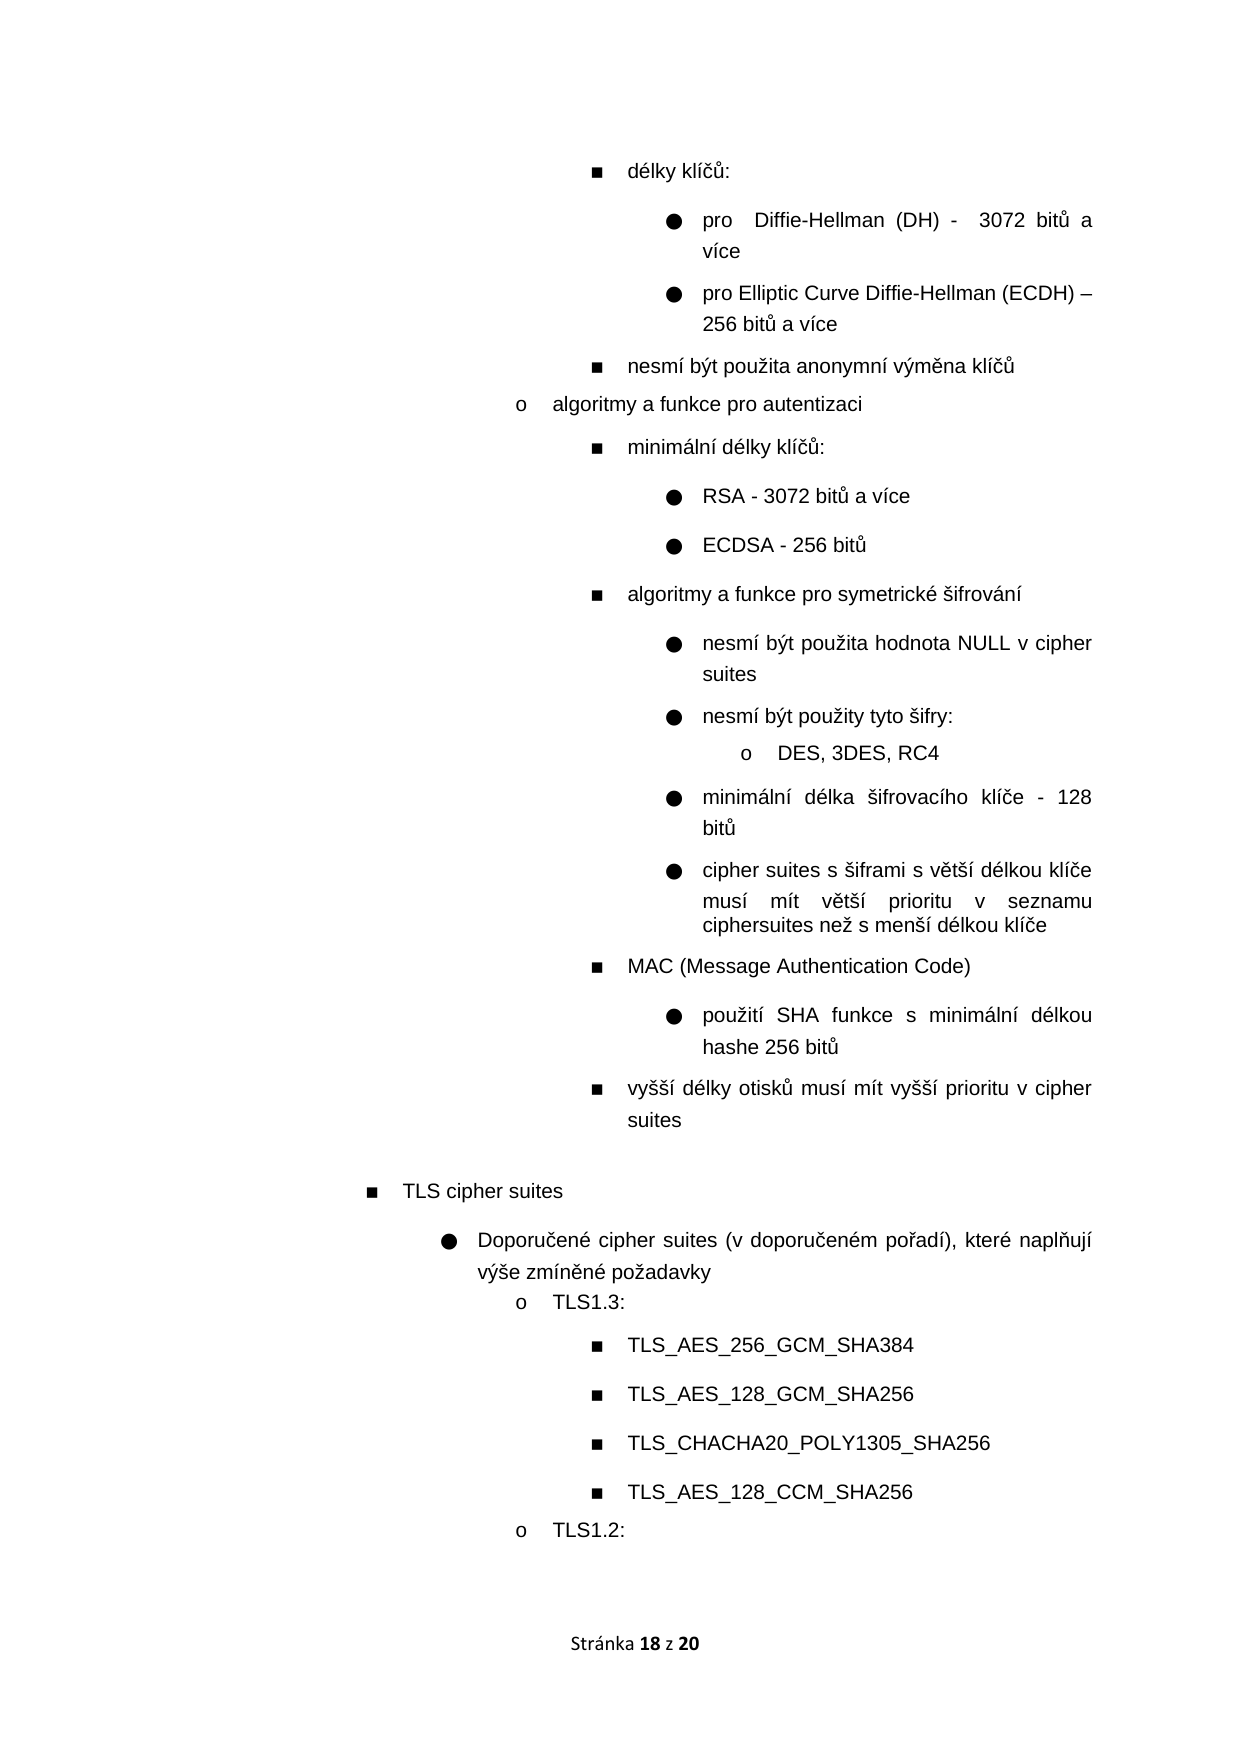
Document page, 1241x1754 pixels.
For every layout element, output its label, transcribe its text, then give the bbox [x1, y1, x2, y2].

list minimální délka šifrovacího klíče - 128 bitů [665, 773, 1093, 840]
list DES, 3DES, RC4 [740, 741, 1093, 767]
list vyšší délky otisků musí mít vyšší prioritu v cipher suites [590, 1065, 1093, 1132]
list nesmí být použita hodnota NULL v cipher suites [665, 619, 1093, 686]
list TLS cipher suites [365, 1168, 1093, 1211]
list RSA - 3072 bitů a více [665, 472, 1093, 515]
list pro Diffie-Hellman (DH) - 3072 bitů a více [665, 197, 1093, 263]
list použití SHA funkce s minimální délkou hashe 256 bitů [665, 992, 1093, 1059]
list minimální délky klíčů: [590, 423, 1093, 466]
list Doporučené cipher suites (v doporučeném pořadí), které naplňují výše zmíněné požadavky [440, 1217, 1093, 1284]
list délky klíčů: [590, 148, 1093, 190]
list TLS1.2: [515, 1518, 1093, 1544]
list TLS1.3: [515, 1290, 1093, 1316]
list algoritmy a funkce pro autentizaci [515, 391, 1093, 417]
list cipher suites s šiframi s větší délkou klíče musí mít větší prioritu v seznamu ciphersuites než s menší délkou klíče [665, 846, 1093, 937]
list nesmí být použita anonymní výměna klíčů [590, 342, 1093, 385]
list TLS_AES_128_GCM_SHA256 [590, 1371, 1093, 1414]
list TLS_CHACHA20_POLY1305_SHA256 [590, 1420, 1093, 1463]
list nesmí být použity tyto šifry: [665, 692, 1093, 735]
list ECDSA - 256 bitů [665, 521, 1093, 564]
list algoritmy a funkce pro symetrické šifrování [590, 570, 1093, 613]
list TLS_AES_256_GCM_SHA384 [590, 1322, 1093, 1365]
list TLS_AES_128_CCM_SHA256 [590, 1469, 1093, 1512]
list pro Elliptic Curve Diffie-Hellman (ECDH) – 256 bitů a více [665, 269, 1093, 336]
list MAC (Message Authentication Code) [590, 943, 1093, 986]
